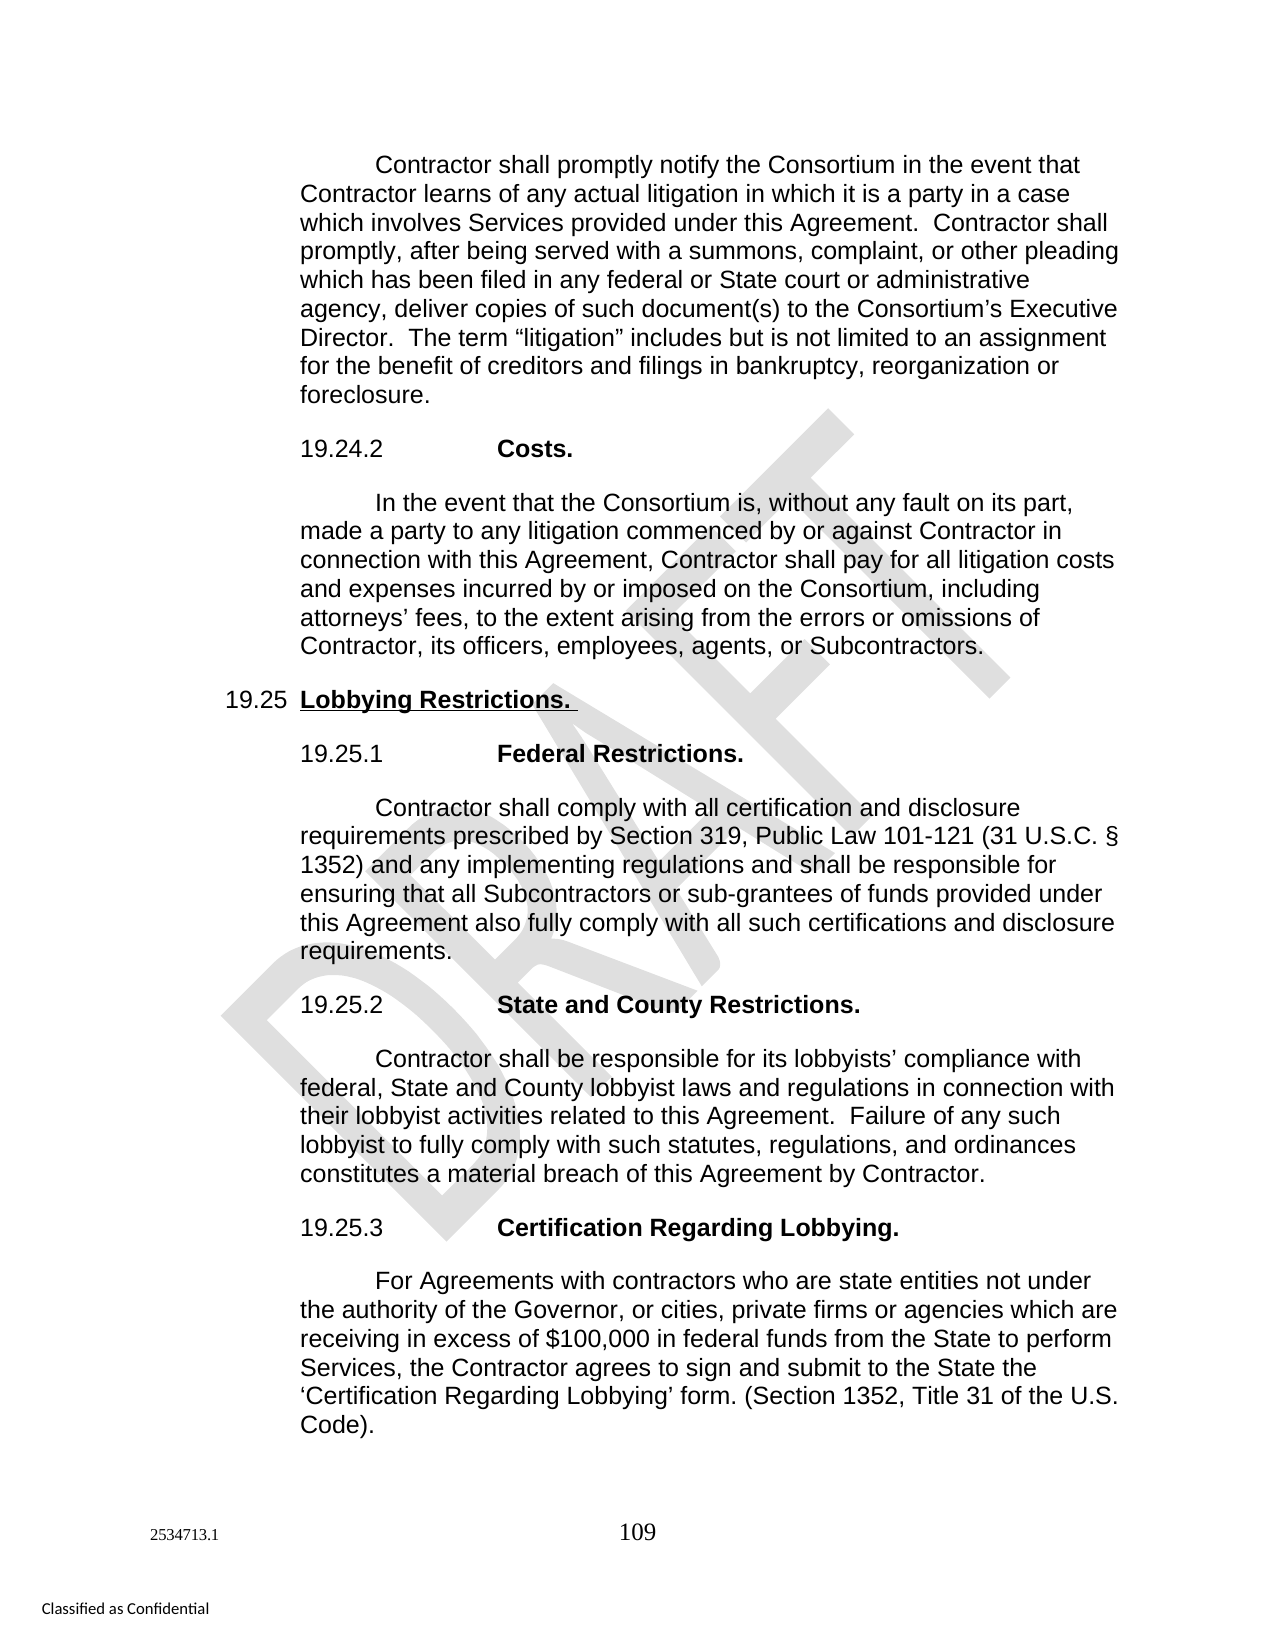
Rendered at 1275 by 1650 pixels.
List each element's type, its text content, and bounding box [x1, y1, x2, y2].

text For Agreements with contractors who are state entities not under the authority of the Governor, or cities, private firms or agencies which are receiving in excess of $100,000 in federal funds from the State to perform Services, the Contractor agrees to sign and submit to the State the ‘Certification Regarding Lobbying’ form. (Section 1352, Title 31 of the U.S. Code). [300, 1266, 1125, 1439]
text State and County Restrictions. [300, 990, 1125, 1019]
text Contractor shall comply with all certification and disclosure requirements prescribed by Section 319, Public Law 101-121 (31 U.S.C. § 1352) and any implementing regulations and shall be responsible for ensuring that all Subcontractors or sub-grantees of funds provided under this Agreement also fully comply with all such certifications and disclosure requirements. [300, 792, 1125, 965]
text Costs. [300, 434, 1125, 462]
text Certification Regarding Lobbying. [300, 1212, 1125, 1241]
text In the event that the Consortium is, without any fault on its part, made a party to any litigation commenced by or against Contractor in connection with this Agreement, Contractor shall pay for all litigation costs and expenses incurred by or imposed on the Consortium, including attorneys’ fees, to the extent arising from the errors or omissions of Contractor, its officers, employees, agents, or Subcontractors. [300, 487, 1125, 660]
text Contractor shall promptly notify the Consortium in the event that Contractor learns of any actual litigation in which it is a party in a case which involves Services provided under this Agreement. Contractor shall promptly, after being served with a summons, complaint, or other pleading which has been filed in any federal or State court or administrative agency, deliver copies of such document(s) to the Consortium’s Executive Director. The term “litigation” includes but is not limited to an assignment for the benefit of creditors and filings in bankruptcy, reorganization or foreclosure. [300, 150, 1125, 409]
text Federal Restrictions. [300, 739, 1125, 767]
text Lobbying Restrictions. [225, 685, 1125, 714]
text Contractor shall be responsible for its lobbyists’ compliance with federal, State and County lobbyist laws and regulations in connection with their lobbyist activities related to this Agreement. Failure of any such lobbyist to fully comply with such statutes, regulations, and ordinances constitutes a material breach of this Agreement by Contractor. [300, 1044, 1125, 1187]
